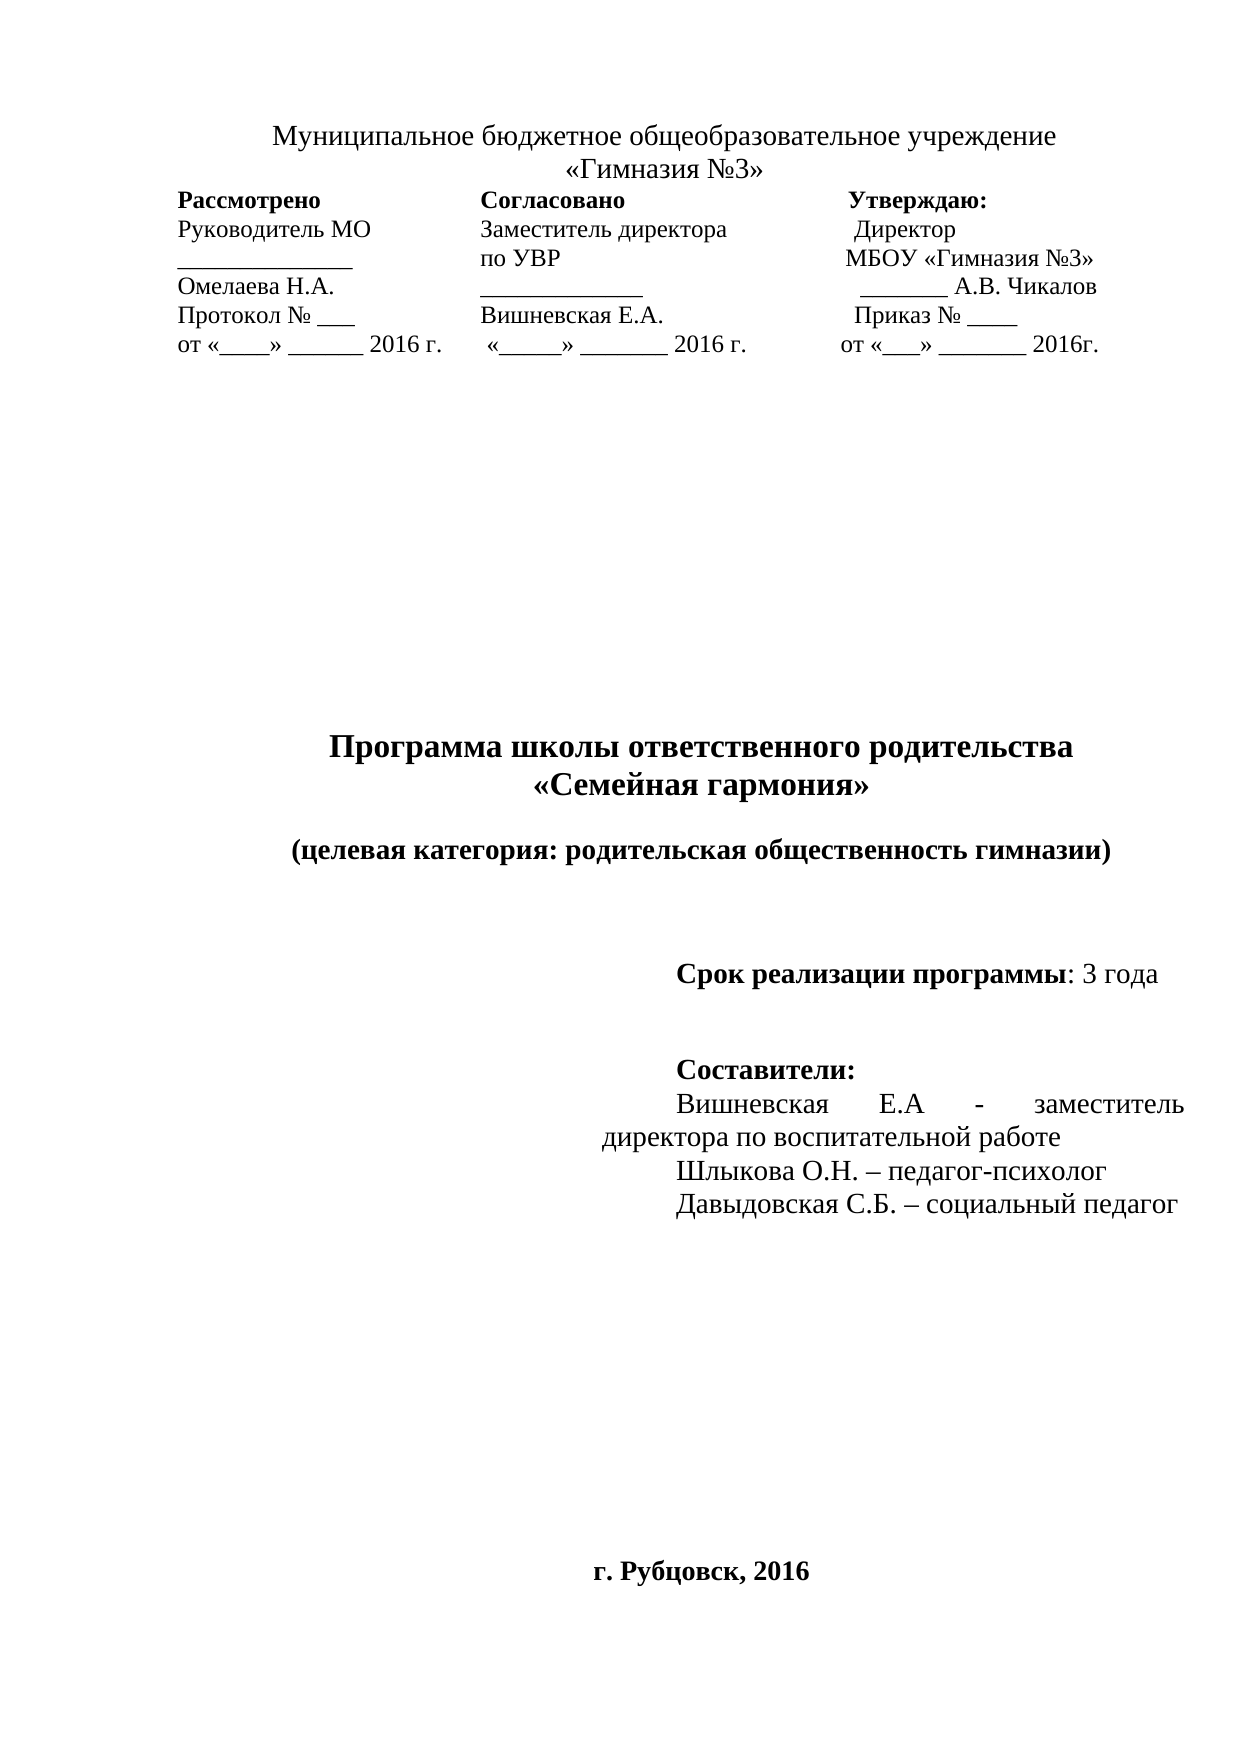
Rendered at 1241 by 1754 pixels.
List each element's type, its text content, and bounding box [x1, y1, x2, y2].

text «Семейная гармония» [177, 764, 1152, 803]
text «Гимназия №3» [177, 152, 1152, 185]
text (целевая категория: родительская общественность гимназии) [177, 832, 1152, 865]
text Муниципальное бюджетное общеобразовательное учреждение [177, 118, 1152, 152]
text г. Рубцовск, 2016 [177, 1554, 1152, 1586]
table_header Срок реализации программы: 3 года [591, 956, 1196, 1052]
table_header Рассмотрено Руководитель МО ______________ Омелаева Н.А. Протокол № ___ от «____» ______ 2016 г. [166, 185, 469, 358]
table_header Утверждаю: Директор МБОУ «Гимназия №3» _______ А.В. Чикалов Приказ № ____ от «___» _______ 2016г. [799, 185, 1140, 358]
table_header Согласовано Заместитель директора по УВР _____________ Вишневская Е.А. «_____» _______ 2016 г. [469, 185, 799, 358]
table_cell Составители: Вишневская Е.А - заместитель директора по воспитательной работе Шлыкова О.Н. – педагог-психолог Давыдовская С.Б. – социальный педагог [591, 1053, 1196, 1220]
text Программа школы ответственного родительства [177, 726, 1152, 764]
